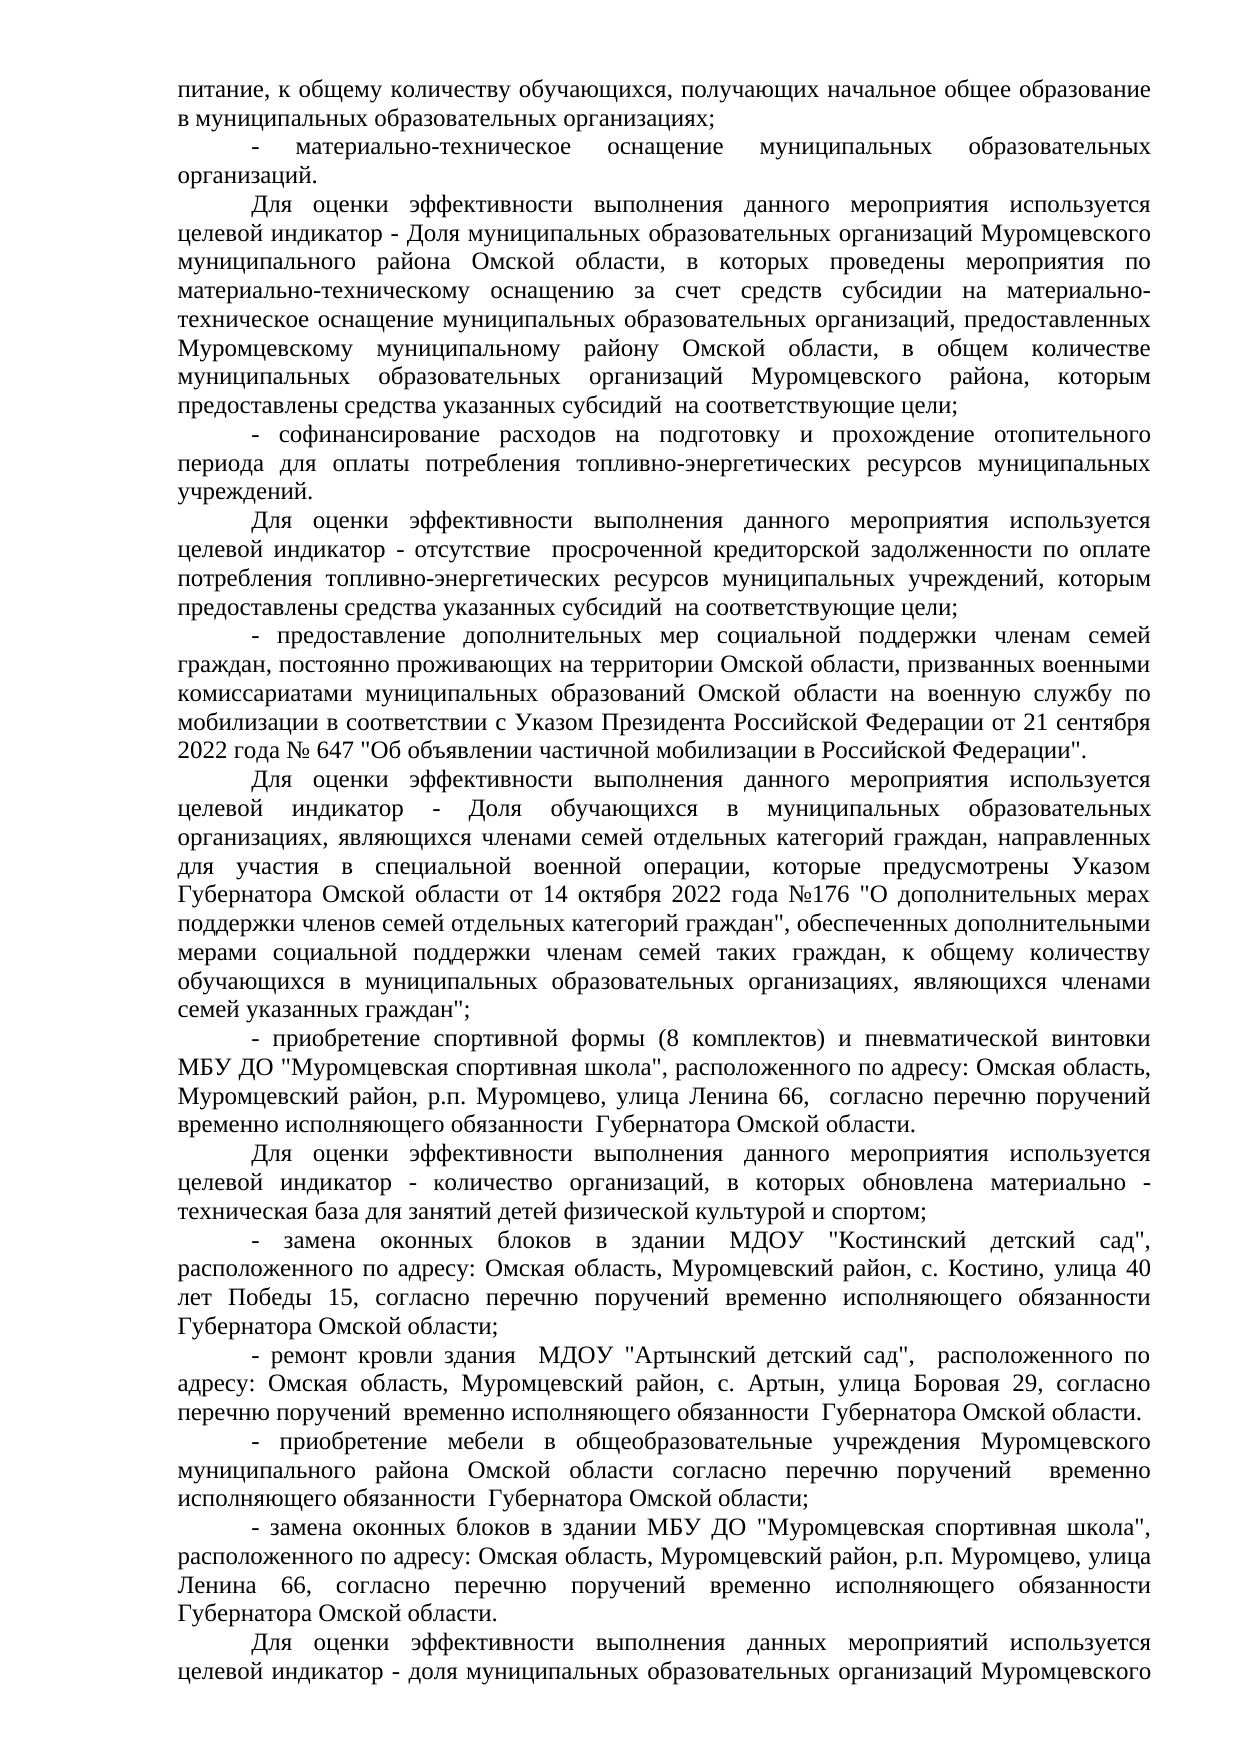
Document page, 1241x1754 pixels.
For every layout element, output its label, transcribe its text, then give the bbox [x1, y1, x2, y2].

text - приобретение спортивной формы (8 комплектов) и пневматической винтовки МБУ ДО "Муромцевская спортивная школа", расположенного по адресу: Омская область, Муромцевский район, р.п. Муромцево, улица Ленина 66, согласно перечню поручений временно исполняющего обязанности Губернатора Омской области. [177, 1023, 1152, 1138]
text - замена оконных блоков в здании МДОУ "Костинский детский сад", расположенного по адресу: Омская область, Муромцевский район, с. Костино, улица 40 лет Победы 15, согласно перечню поручений временно исполняющего обязанности Губернатора Омской области; [177, 1225, 1152, 1340]
text Для оценки эффективности выполнения данного мероприятия используется целевой индикатор - Доля муниципальных образовательных организаций Муромцевского муниципального района Омской области, в которых проведены мероприятия по материально-техническому оснащению за счет средств субсидии на материально-техническое оснащение муниципальных образовательных организаций, предоставленных Муромцевскому муниципальному району Омской области, в общем количестве муниципальных образовательных организаций Муромцевского района, которым предоставлены средства указанных субсидий на соответствующие цели; [177, 189, 1152, 419]
text Для оценки эффективности выполнения данного мероприятия используется целевой индикатор - количество организаций, в которых обновлена материально - техническая база для занятий детей физической культурой и спортом; [177, 1138, 1152, 1225]
text - софинансирование расходов на подготовку и прохождение отопительного периода для оплаты потребления топливно-энергетических ресурсов муниципальных учреждений. [177, 419, 1152, 505]
text - ремонт кровли здания МДОУ "Артынский детский сад", расположенного по адресу: Омская область, Муромцевский район, с. Артын, улица Боровая 29, согласно перечню поручений временно исполняющего обязанности Губернатора Омской области. [177, 1340, 1152, 1426]
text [177, 1627, 1152, 1685]
text - предоставление дополнительных мер социальной поддержки членам семей граждан, постоянно проживающих на территории Омской области, призванных военными комиссариатами муниципальных образований Омской области на военную службу по мобилизации в соответствии с Указом Президента Российской Федерации от 21 сентября 2022 года № 647 "Об объявлении частичной мобилизации в Российской Федерации". [177, 620, 1152, 764]
text - приобретение мебели в общеобразовательные учреждения Муромцевского муниципального района Омской области согласно перечню поручений временно исполняющего обязанности Губернатора Омской области; [177, 1426, 1152, 1512]
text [177, 74, 1152, 131]
text Для оценки эффективности выполнения данного мероприятия используется целевой индикатор - Доля обучающихся в муниципальных образовательных организациях, являющихся членами семей отдельных категорий граждан, направленных для участия в специальной военной операции, которые предусмотрены Указом Губернатора Омской области от 14 октября 2022 года №176 "О дополнительных мерах поддержки членов семей отдельных категорий граждан", обеспеченных дополнительными мерами социальной поддержки членам семей таких граждан, к общему количеству обучающихся в муниципальных образовательных организациях, являющихся членами семей указанных граждан"; [177, 764, 1152, 1023]
text Для оценки эффективности выполнения данного мероприятия используется целевой индикатор - отсутствие просроченной кредиторской задолженности по оплате потребления топливно-энергетических ресурсов муниципальных учреждений, которым предоставлены средства указанных субсидий на соответствующие цели; [177, 505, 1152, 620]
text - материально-техническое оснащение муниципальных образовательных организаций. [177, 131, 1152, 189]
text - замена оконных блоков в здании МБУ ДО "Муромцевская спортивная школа", расположенного по адресу: Омская область, Муромцевский район, р.п. Муромцево, улица Ленина 66, согласно перечню поручений временно исполняющего обязанности Губернатора Омской области. [177, 1512, 1152, 1627]
